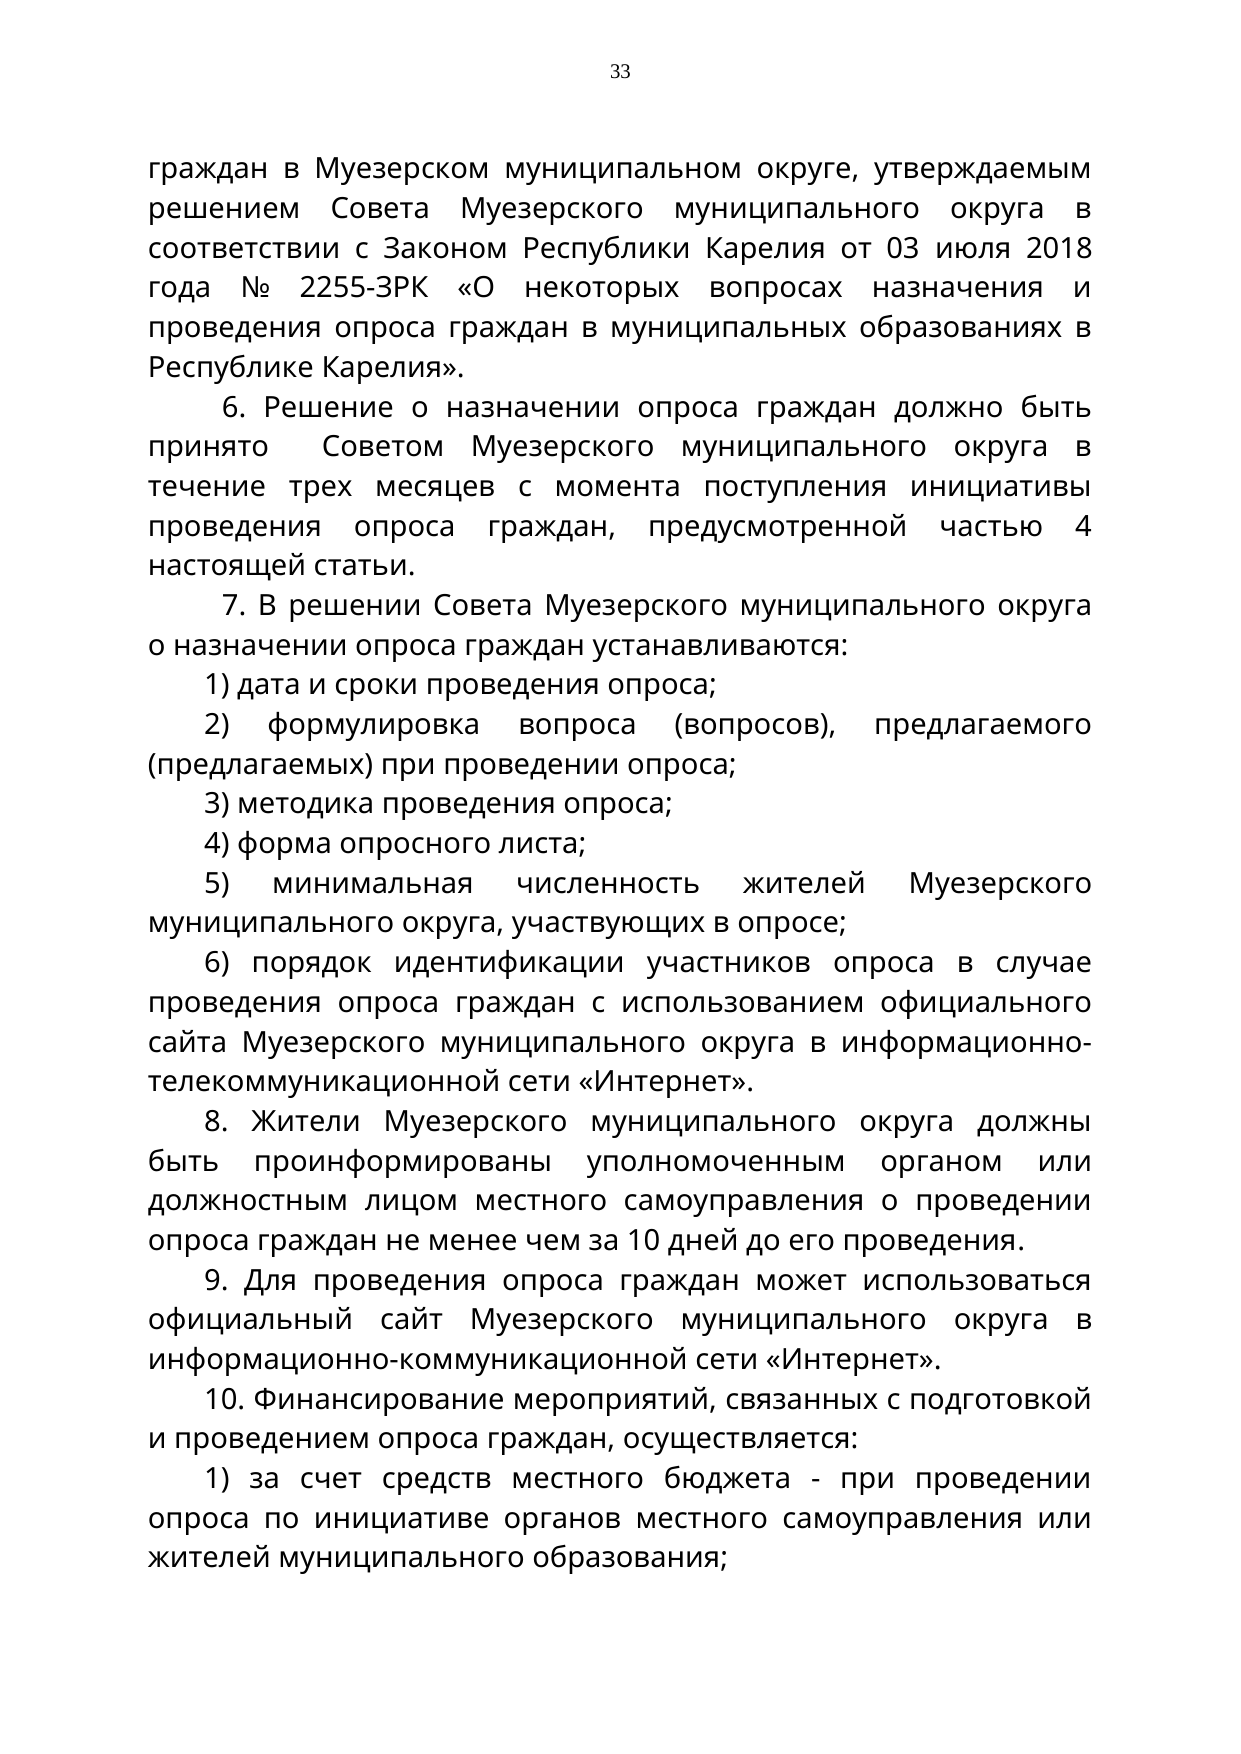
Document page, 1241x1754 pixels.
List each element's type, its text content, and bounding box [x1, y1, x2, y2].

text 7. В решении Совета Муезерского муниципального округа о назначении опроса граждан устанавливаются: [148, 584, 1092, 664]
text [148, 148, 1092, 386]
text 1) за счет средств местного бюджета - при проведении опроса по инициативе органов местного самоуправления или жителей муниципального образования; [148, 1457, 1092, 1576]
text 1) дата и сроки проведения опроса; [148, 664, 1092, 703]
text 5) минимальная численность жителей Муезерского муниципального округа, участвующих в опросе; [148, 862, 1092, 941]
text 10. Финансирование мероприятий, связанных с подготовкой и проведением опроса граждан, осуществляется: [148, 1378, 1092, 1457]
text 8. Жители Муезерского муниципального округа должны быть проинформированы уполномоченным органом или должностным лицом местного самоуправления о проведении опроса граждан не менее чем за 10 дней до его проведения. [148, 1100, 1092, 1259]
text 6) порядок идентификации участников опроса в случае проведения опроса граждан с использованием официального сайта Муезерского муниципального округа в информационно-телекоммуникационной сети «Интернет». [148, 941, 1092, 1100]
text 4) форма опросного листа; [148, 822, 1092, 862]
text 9. Для проведения опроса граждан может использоваться официальный сайт Муезерского муниципального округа в информационно-коммуникационной сети «Интернет». [148, 1259, 1092, 1378]
text 6. Решение о назначении опроса граждан должно быть принято Советом Муезерского муниципального округа в течение трех месяцев с момента поступления инициативы проведения опроса граждан, предусмотренной частью 4 настоящей статьи. [148, 386, 1092, 584]
text 3) методика проведения опроса; [148, 783, 1092, 822]
text 2) формулировка вопроса (вопросов), предлагаемого (предлагаемых) при проведении опроса; [148, 703, 1092, 783]
